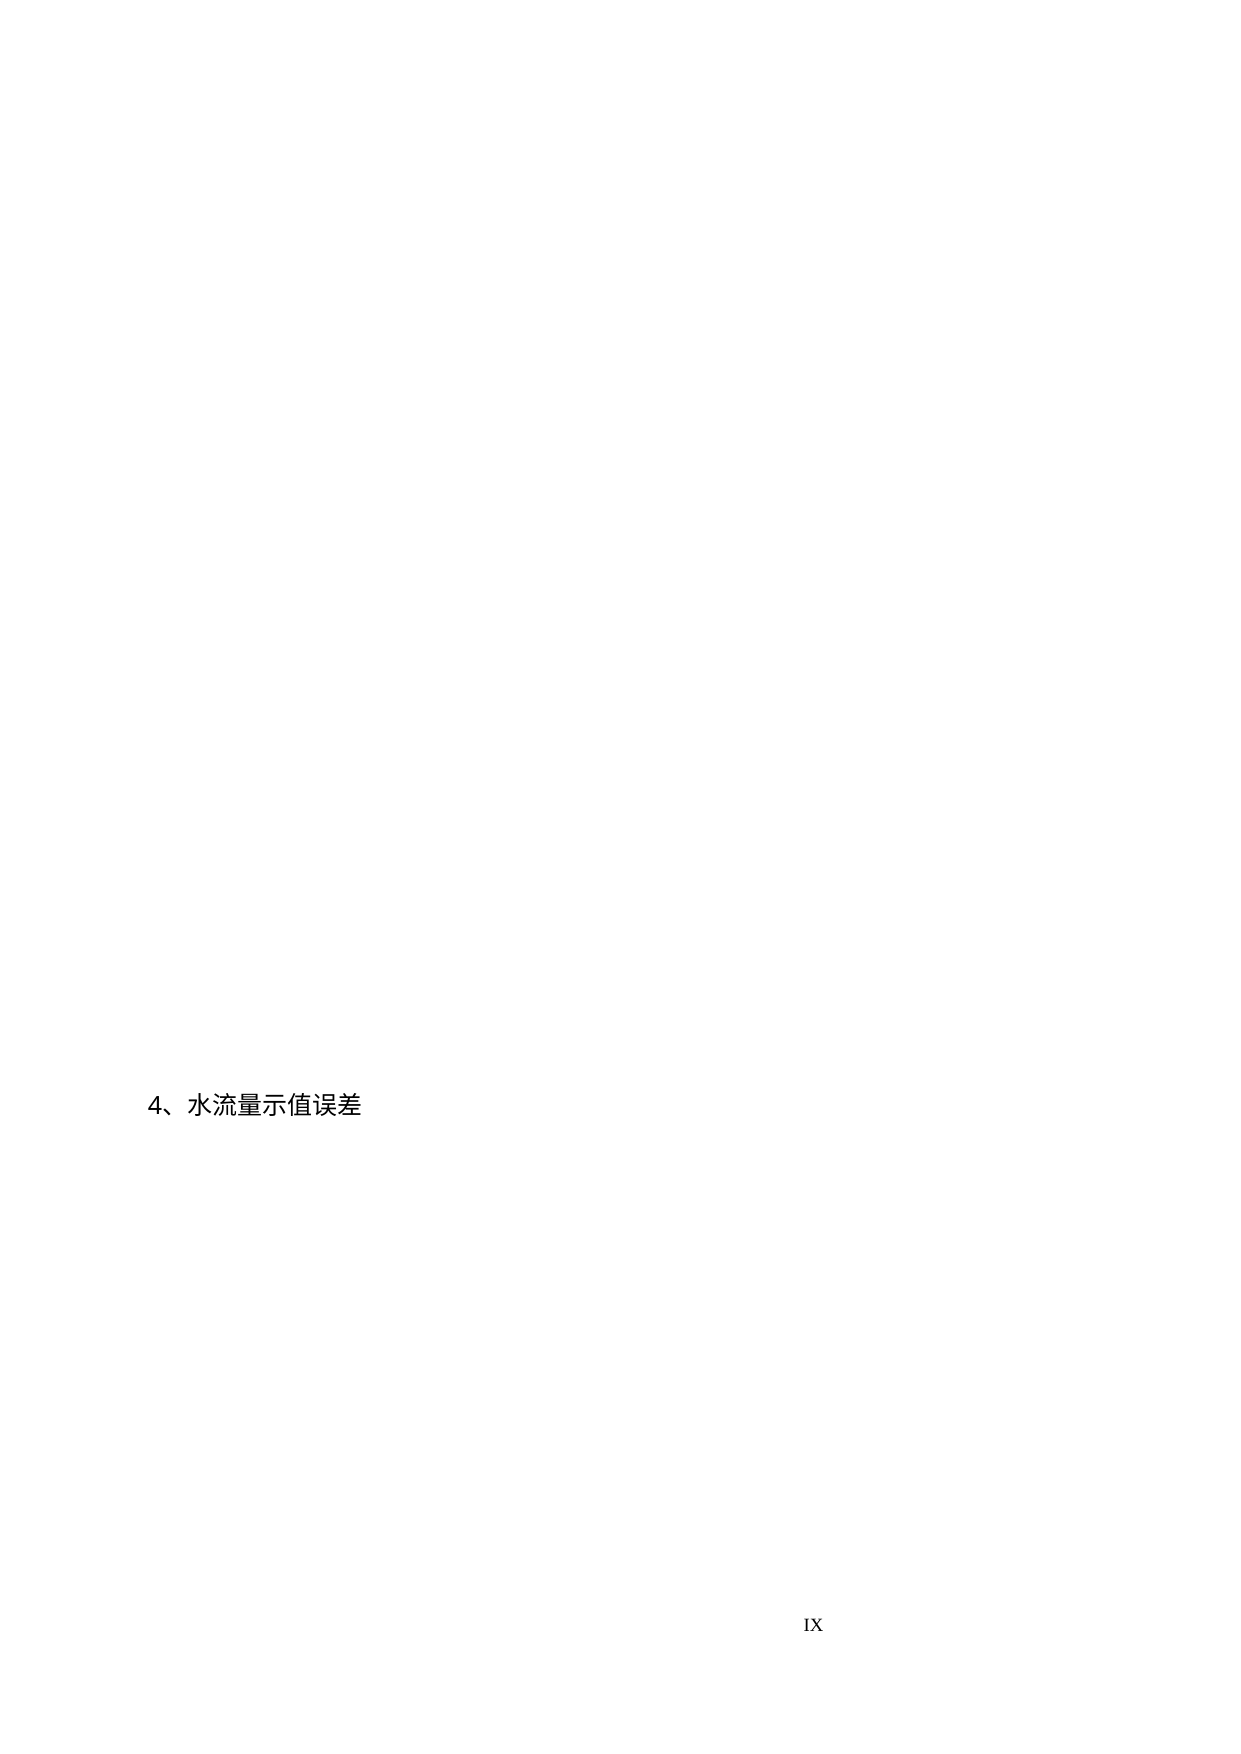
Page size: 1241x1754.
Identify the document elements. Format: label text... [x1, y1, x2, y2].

text 4、水流量示值误差 [148, 1071, 1122, 1136]
